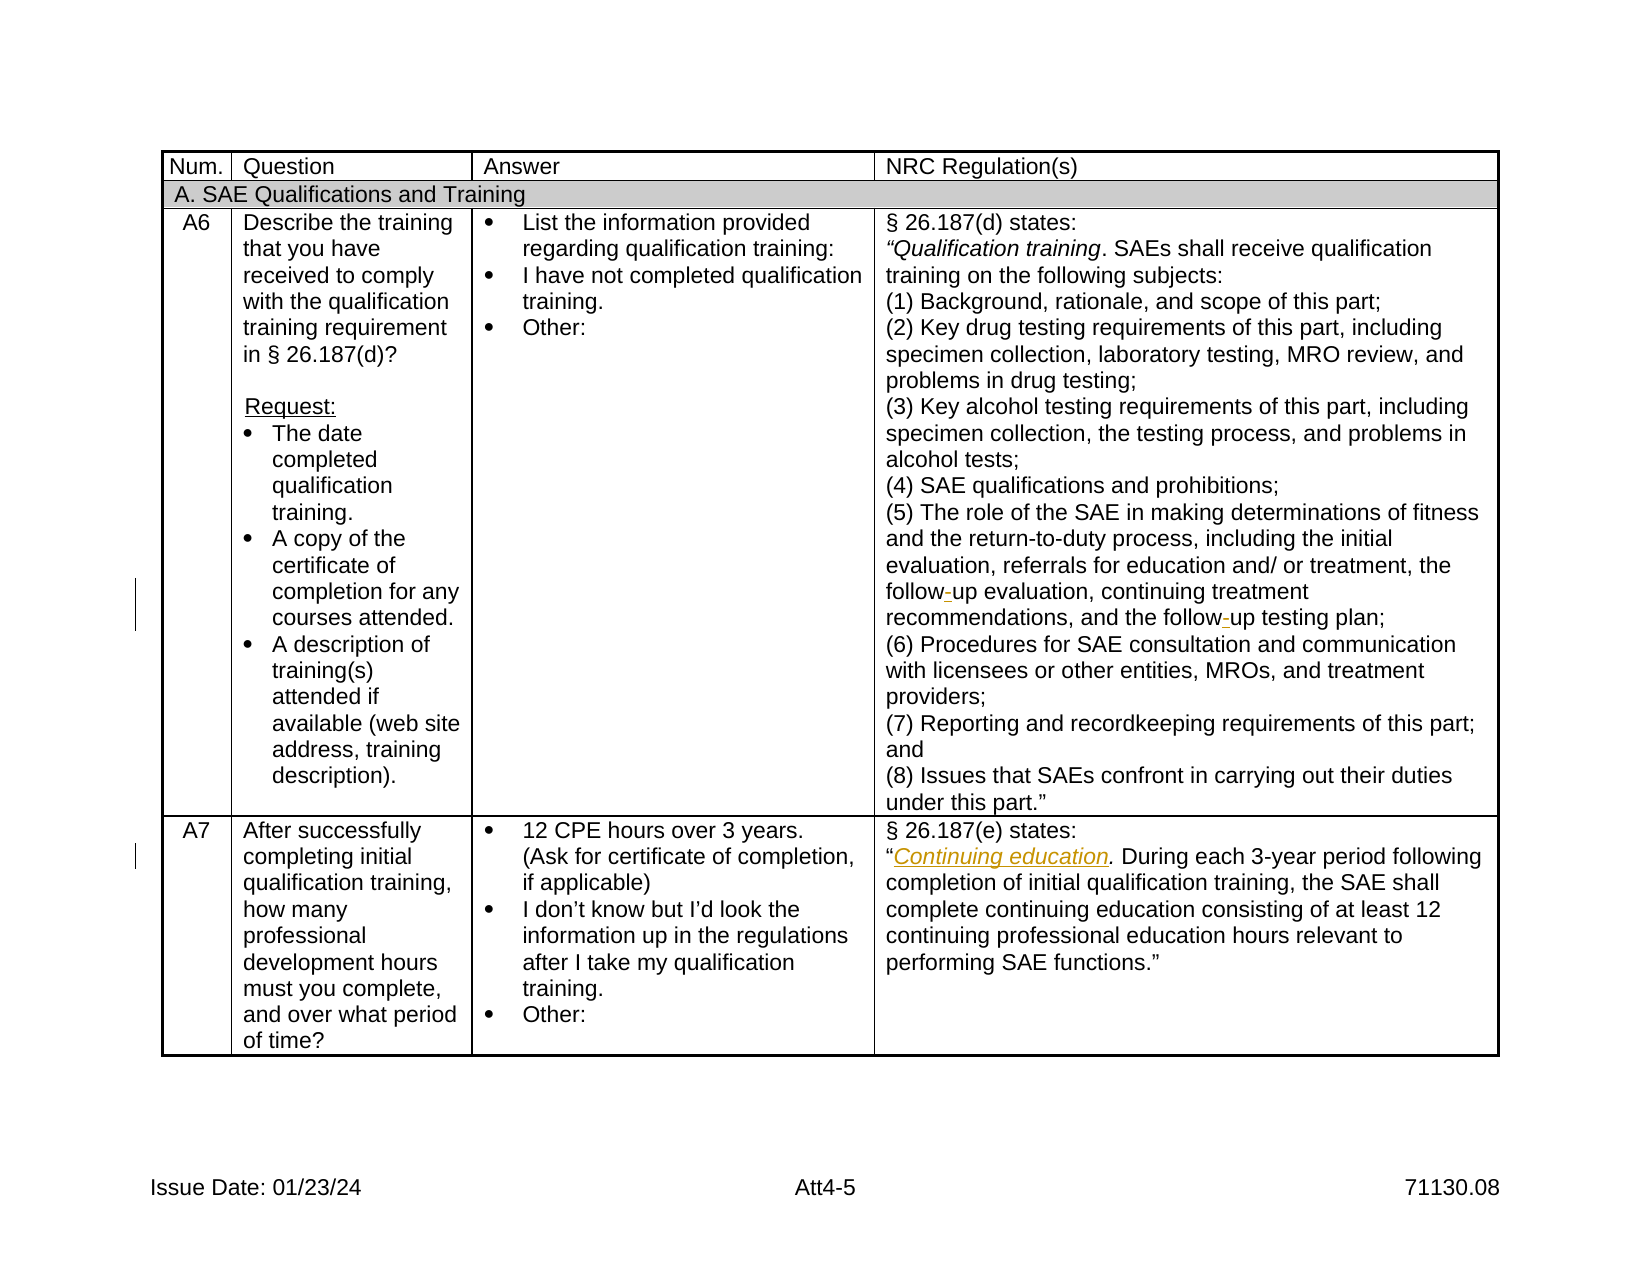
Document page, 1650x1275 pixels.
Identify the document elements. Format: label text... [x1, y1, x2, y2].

table_header Num. [164, 153, 231, 179]
table_cell § 26.187(d) states: “Qualification training. SAEs shall receive qualification training on the following subjects: (1) Background, rationale, and scope of this part; (2) Key drug testing requirements of this part, including specimen collection, laboratory testing, MRO review, and problems in drug testing; (3) Key alcohol testing requirements of this part, including specimen collection, the testing process, and problems in alcohol tests; (4) SAE qualifications and prohibitions; (5) The role of the SAE in making determinations of fitness and the return-to-duty process, including the initial evaluation, referrals for education and/ or treatment, the followup evaluation, continuing treatment recommendations, and the followup testing plan; (6) Procedures for SAE consultation and communication with licensees or other entities, MROs, and treatment providers; (7) Reporting and recordkeeping requirements of this part; and (8) Issues that SAEs confront in carrying out their duties under this part.” [875, 209, 1497, 815]
table_cell A6 [164, 209, 231, 815]
table_header Question [232, 153, 471, 179]
table_cell A7 [164, 817, 231, 1054]
table_cell Describe the training that you have received to comply with the qualification training requirement in § 26.187(d)? Request: The date completed qualification training. A copy of the certificate of completion for any courses attended. A description of training(s) attended if available (web site address, training description). [232, 209, 471, 815]
table_cell § 26.187(e) states: “. During each 3-year period following completion of initial qualification training, the SAE shall complete continuing education consisting of at least 12 continuing professional education hours relevant to performing SAE functions.” [875, 817, 1497, 1054]
table_cell After successfully completing initial qualification training, how many professional development hours must you complete, and over what period of time? [232, 817, 471, 1054]
table_cell A. SAE Qualifications and Training [164, 181, 1497, 207]
table_cell 12 CPE hours over 3 years. (Ask for certificate of completion, if applicable) I don’t know but I’d look the information up in the regulations after I take my qualification training. Other: [473, 817, 874, 1054]
table_header Answer [473, 153, 874, 179]
table_cell List the information provided regarding qualification training: I have not completed qualification training. Other: [473, 209, 874, 815]
table_header NRC Regulation(s) [875, 153, 1497, 179]
